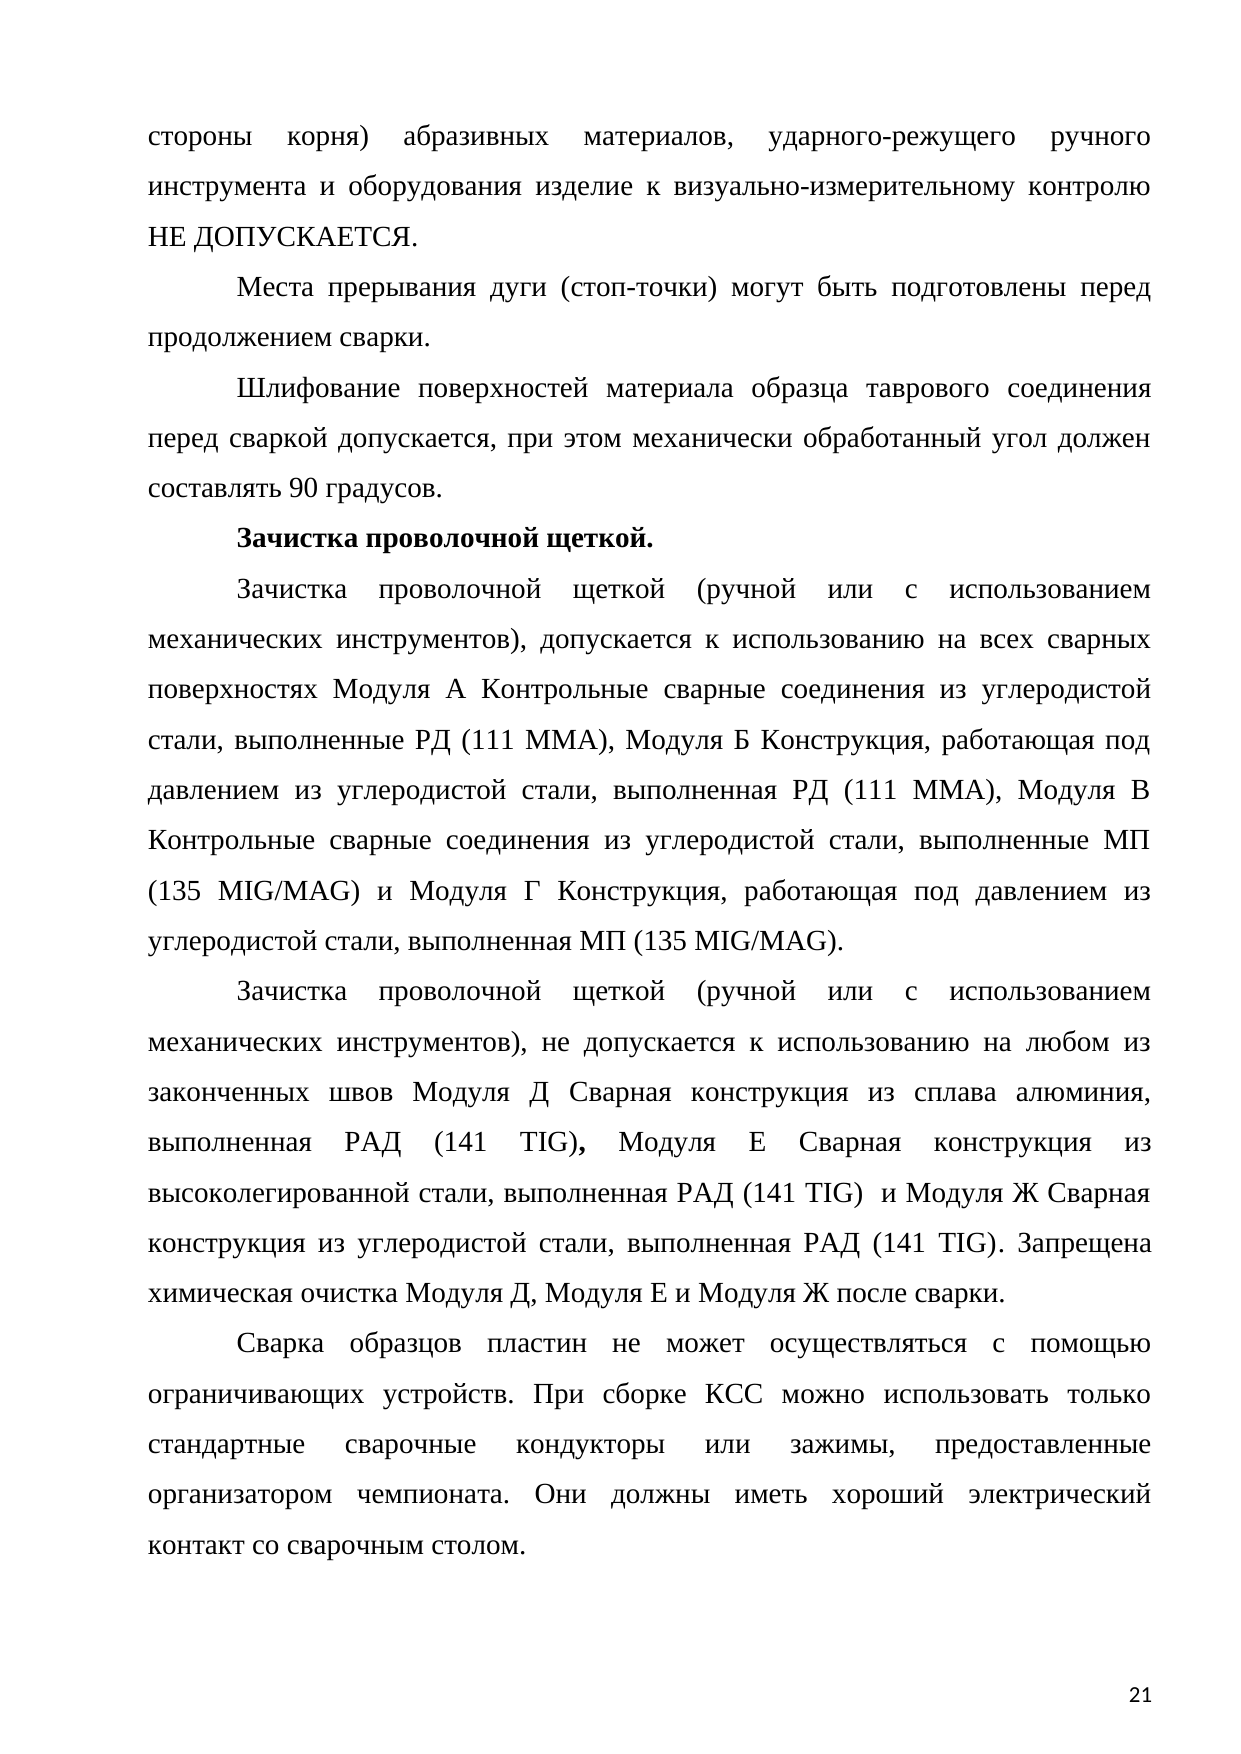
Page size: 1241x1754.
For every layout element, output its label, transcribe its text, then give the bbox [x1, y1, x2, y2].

text Шлифование поверхностей материала образца таврового соединения перед сваркой допускается, при этом механически обработанный угол должен составлять 90 градусов. [148, 370, 1152, 504]
text Зачистка проволочной щеткой (ручной или с использованием механических инструментов), допускается к использованию на всех сварных поверхностях Модуля А Контрольные сварные соединения из углеродистой стали, выполненные РД (111 ММА), Модуля Б Конструкция, работающая под давлением из углеродистой стали, выполненная РД (111 ММА), Модуля В Контрольные сварные соединения из углеродистой стали, выполненные МП (135 MIG/MAG) и Модуля Г Конструкция, работающая под давлением из углеродистой стали, выполненная МП (135 MIG/MAG). [148, 571, 1152, 957]
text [148, 118, 1152, 252]
text Зачистка проволочной щеткой. [148, 521, 1152, 554]
text Места прерывания дуги (стоп-точки) могут быть подготовлены перед продолжением сварки. [148, 269, 1152, 353]
text Сварка образцов пластин не может осуществляться с помощью ограничивающих устройств. При сборке КСС можно использовать только стандартные сварочные кондукторы или зажимы, предоставленные организатором чемпионата. Они должны иметь хороший электрический контакт со сварочным столом. [148, 1326, 1152, 1560]
text Зачистка проволочной щеткой (ручной или с использованием механических инструментов), не допускается к использованию на любом из законченных швов Модуля Д Сварная конструкция из сплава алюминия, выполненная РАД (141 TIG), Модуля Е Сварная конструкция из высоколегированной стали, выполненная РАД (141 TIG) и Модуля Ж Сварная конструкция из углеродистой стали, выполненная РАД (141 TIG). Запрещена химическая очистка Модуля Д, Модуля Е и Модуля Ж после сварки. [148, 973, 1152, 1309]
